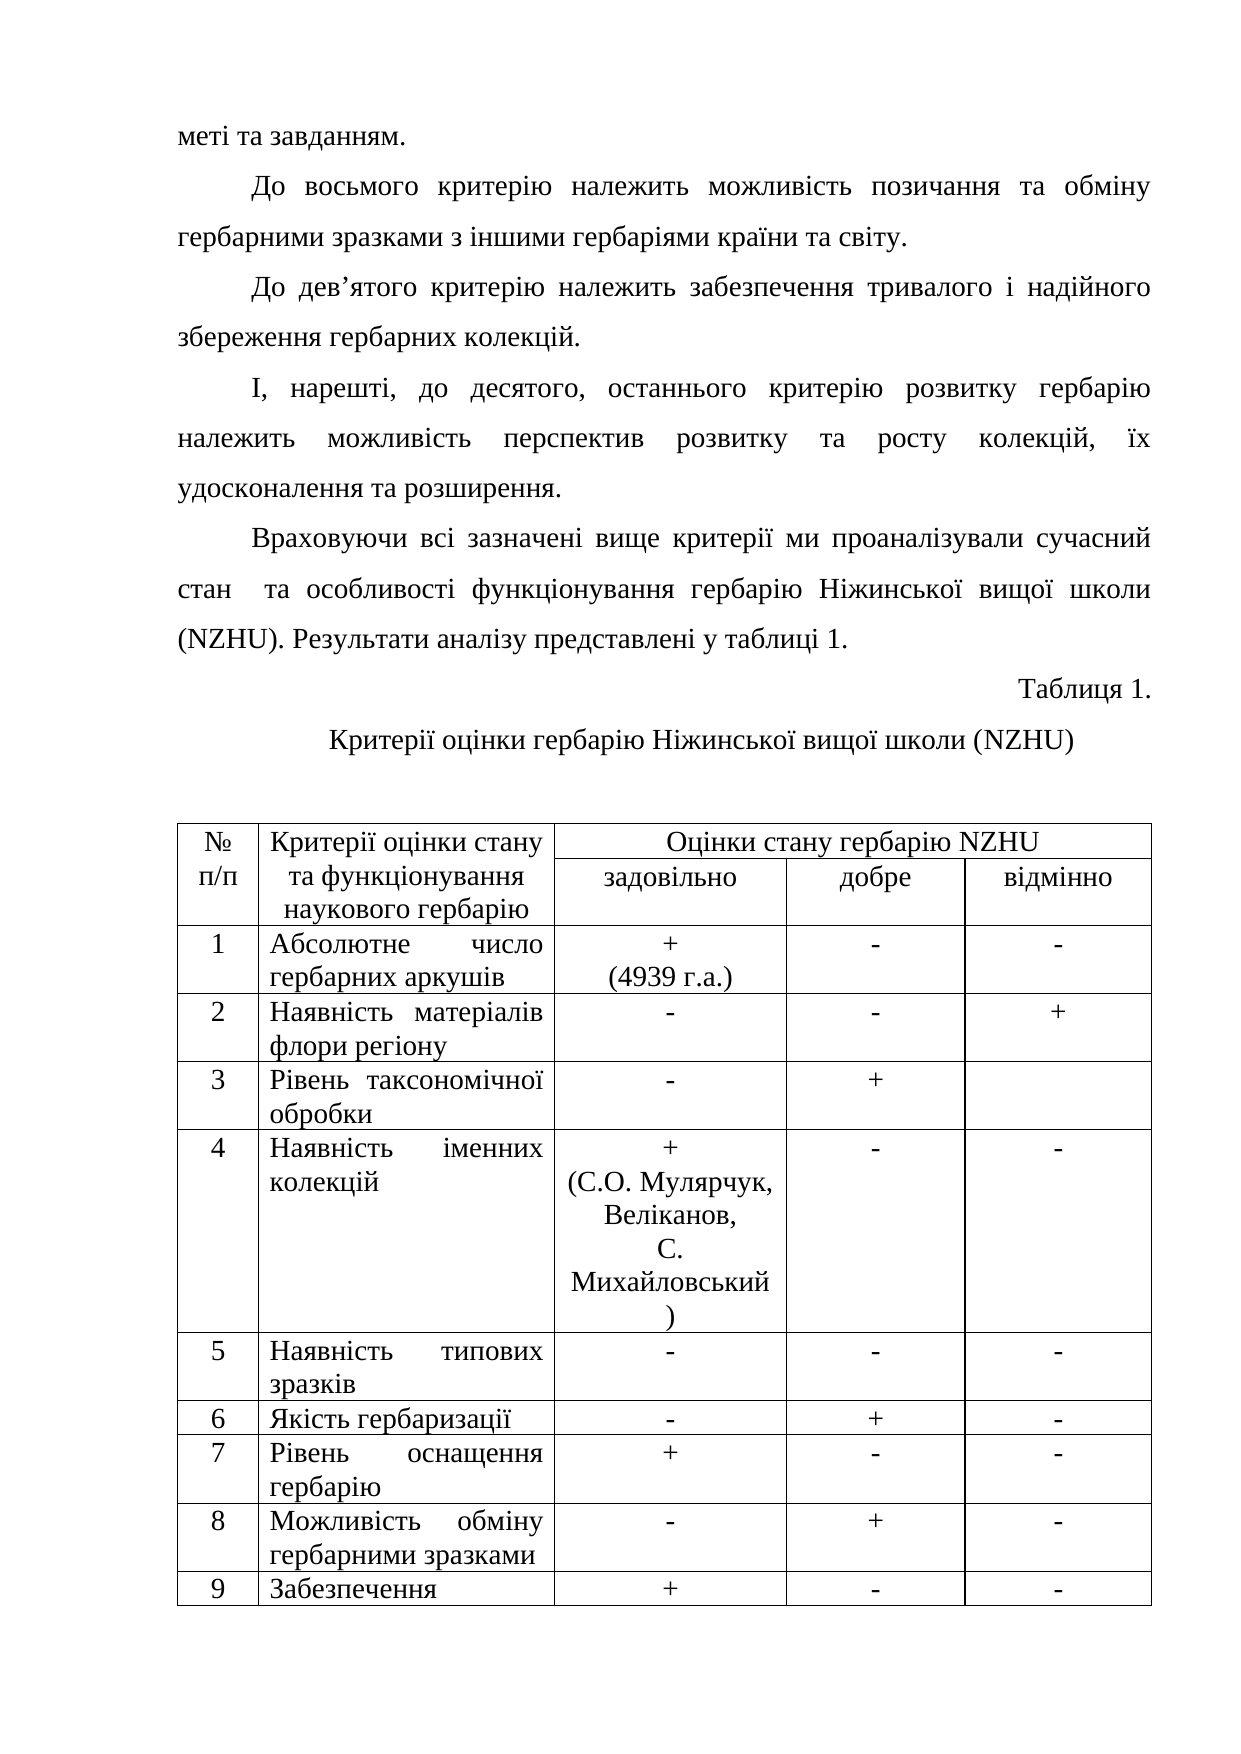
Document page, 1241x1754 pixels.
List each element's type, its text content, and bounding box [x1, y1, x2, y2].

table_cell Рівень таксономічної обробки [259, 1062, 554, 1129]
table_cell Наявність іменних колекцій [259, 1130, 554, 1332]
table_cell - [787, 926, 964, 993]
table_header Критерії оцінки стану та функціонування наукового гербарію [259, 824, 554, 925]
text До восьмого критерію належить можливість позичання та обміну гербарними зразками з іншими гербаріями країни та світу. [177, 168, 1152, 252]
table_cell 1 [178, 926, 258, 993]
table_cell + [787, 1401, 964, 1434]
table_cell - [966, 1401, 1151, 1434]
table_cell задовільно [555, 859, 786, 925]
table_cell - [555, 994, 786, 1061]
table_cell - [966, 1572, 1151, 1605]
table_cell + [555, 1572, 786, 1605]
table_cell Наявність матеріалів флори регіону [259, 994, 554, 1061]
table_cell - [555, 1333, 786, 1400]
table_cell - [787, 1435, 964, 1502]
table_cell + (С.О. Мулярчук, Веліканов, С. Михайловський) [555, 1130, 786, 1332]
table_cell - [966, 926, 1151, 993]
table_cell відмінно [966, 859, 1151, 925]
text Враховуючи всі зазначені вище критерії ми проаналізували сучасний стан та особливості функціонування гербарію Ніжинської вищої школи (NZHU). Результати аналізу представлені у таблиці 1. [177, 521, 1152, 655]
table_cell - [966, 1130, 1151, 1332]
table_cell - [787, 1333, 964, 1400]
table_cell - [787, 1130, 964, 1332]
table_cell + [966, 994, 1151, 1061]
table_cell Наявність типових зразків [259, 1333, 554, 1400]
table_cell + [555, 1435, 786, 1502]
table_cell - [555, 1504, 786, 1571]
table_cell Абсолютне число гербарних аркушів [259, 926, 554, 993]
table_cell Можливість обміну гербарними зразками [259, 1504, 554, 1571]
table_cell - [966, 1504, 1151, 1571]
table_cell Рівень оснащення гербарію [259, 1435, 554, 1502]
table_cell 6 [178, 1401, 258, 1434]
table_cell 2 [178, 994, 258, 1061]
table_cell добре [787, 859, 964, 925]
table_cell 3 [178, 1062, 258, 1129]
table_cell + (4939 г.а.) [555, 926, 786, 993]
table_header № п/п [178, 824, 258, 925]
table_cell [259, 1572, 554, 1605]
table_cell - [966, 1333, 1151, 1400]
text І, нарешті, до десятого, останнього критерію розвитку гербарію належить можливість перспектив розвитку та росту колекцій, їх удосконалення та розширення. [177, 370, 1152, 504]
table_cell + [787, 1062, 964, 1129]
table_cell - [555, 1401, 786, 1434]
text Критерії оцінки гербарію Ніжинської вищої школи (NZHU) [177, 722, 1152, 755]
table_cell - [966, 1435, 1151, 1502]
table_cell - [787, 994, 964, 1061]
text Таблиця 1. [177, 672, 1152, 705]
table_cell 7 [178, 1435, 258, 1502]
text До дев’ятого критерію належить забезпечення тривалого і надійного збереження гербарних колекцій. [177, 269, 1152, 353]
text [177, 118, 1152, 152]
table_cell [966, 1062, 1151, 1129]
table_cell 5 [178, 1333, 258, 1400]
table_header Оцінки стану гербарію NZHU [555, 824, 1151, 858]
table_cell Якість гербаризації [259, 1401, 554, 1434]
table_cell + [787, 1504, 964, 1571]
table_cell 4 [178, 1130, 258, 1332]
table_cell 8 [178, 1504, 258, 1571]
table_cell - [555, 1062, 786, 1129]
table_cell 9 [178, 1572, 258, 1605]
table_cell - [787, 1572, 964, 1605]
